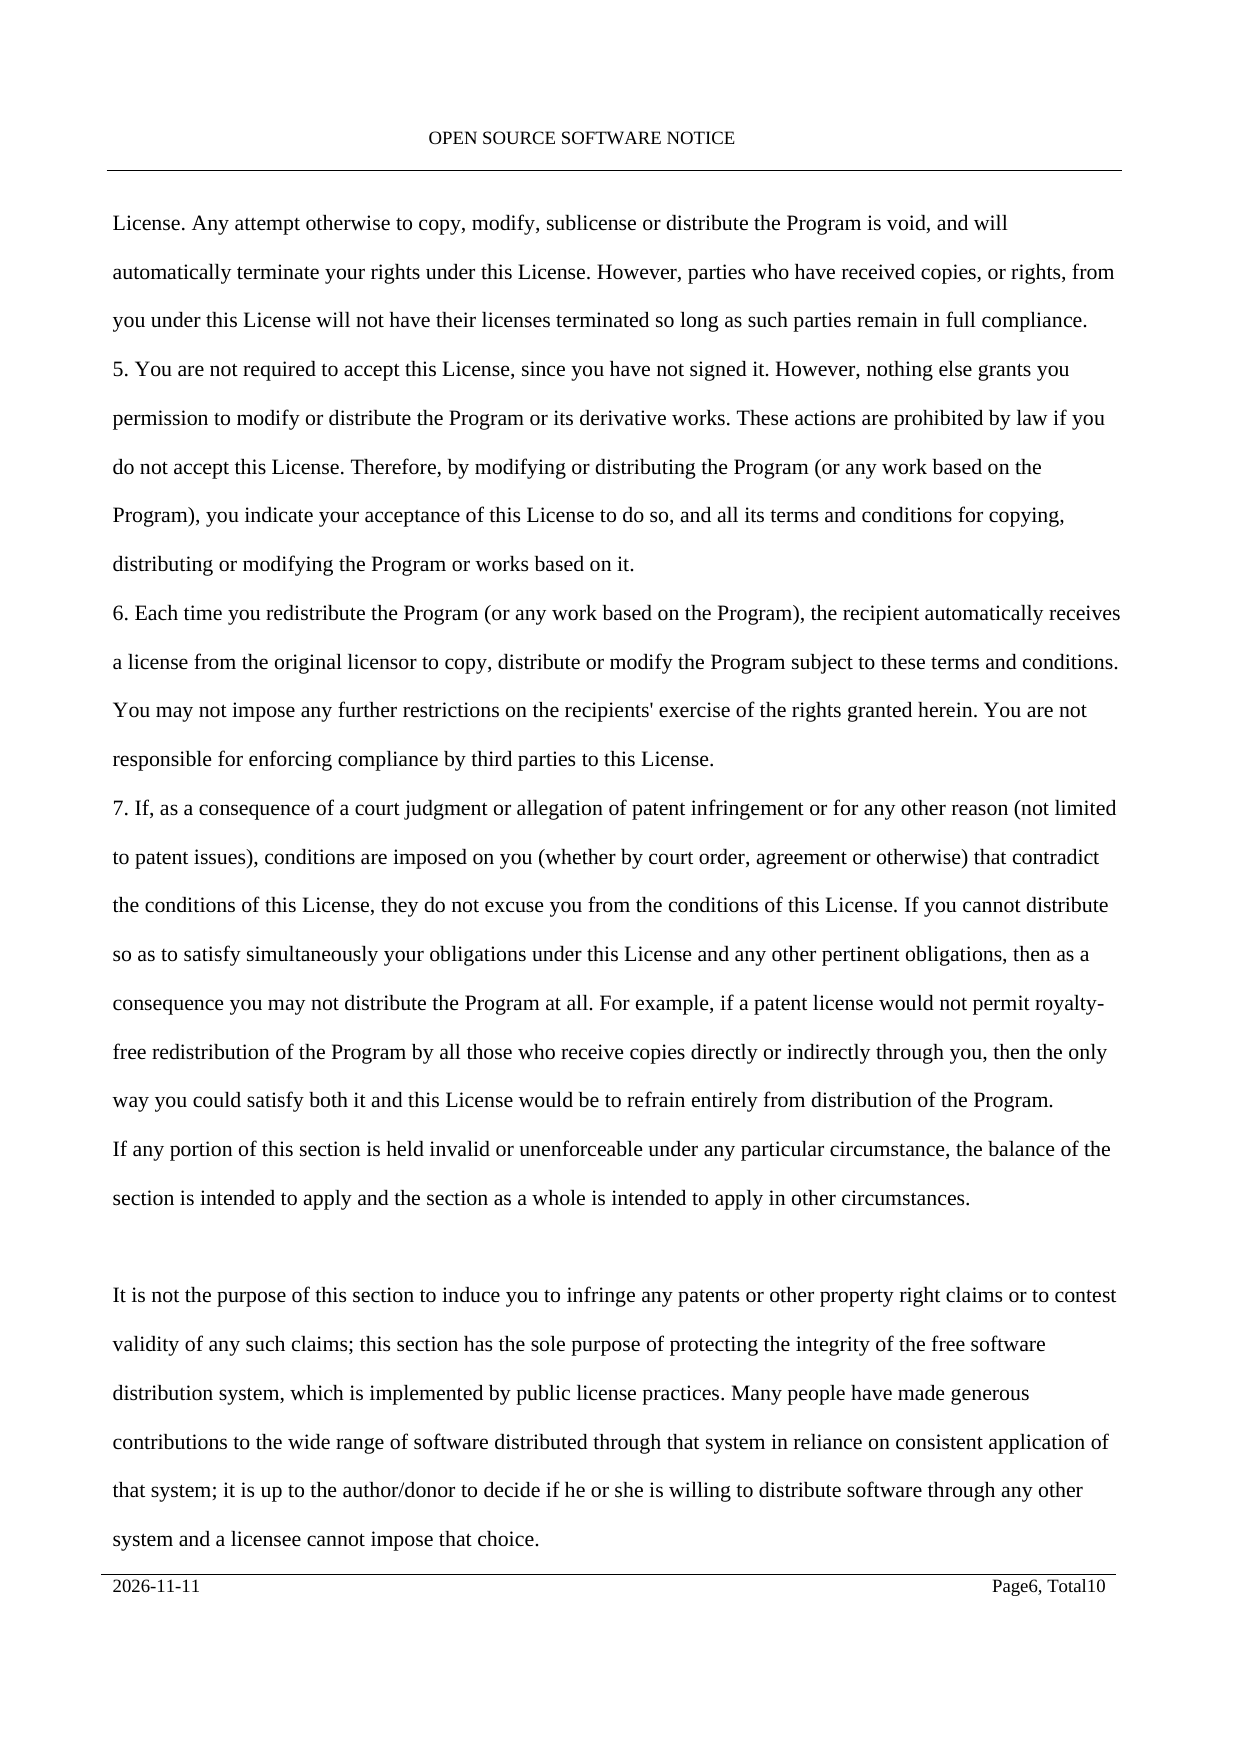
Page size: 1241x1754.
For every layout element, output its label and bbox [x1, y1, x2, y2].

text [112, 206, 1128, 1555]
